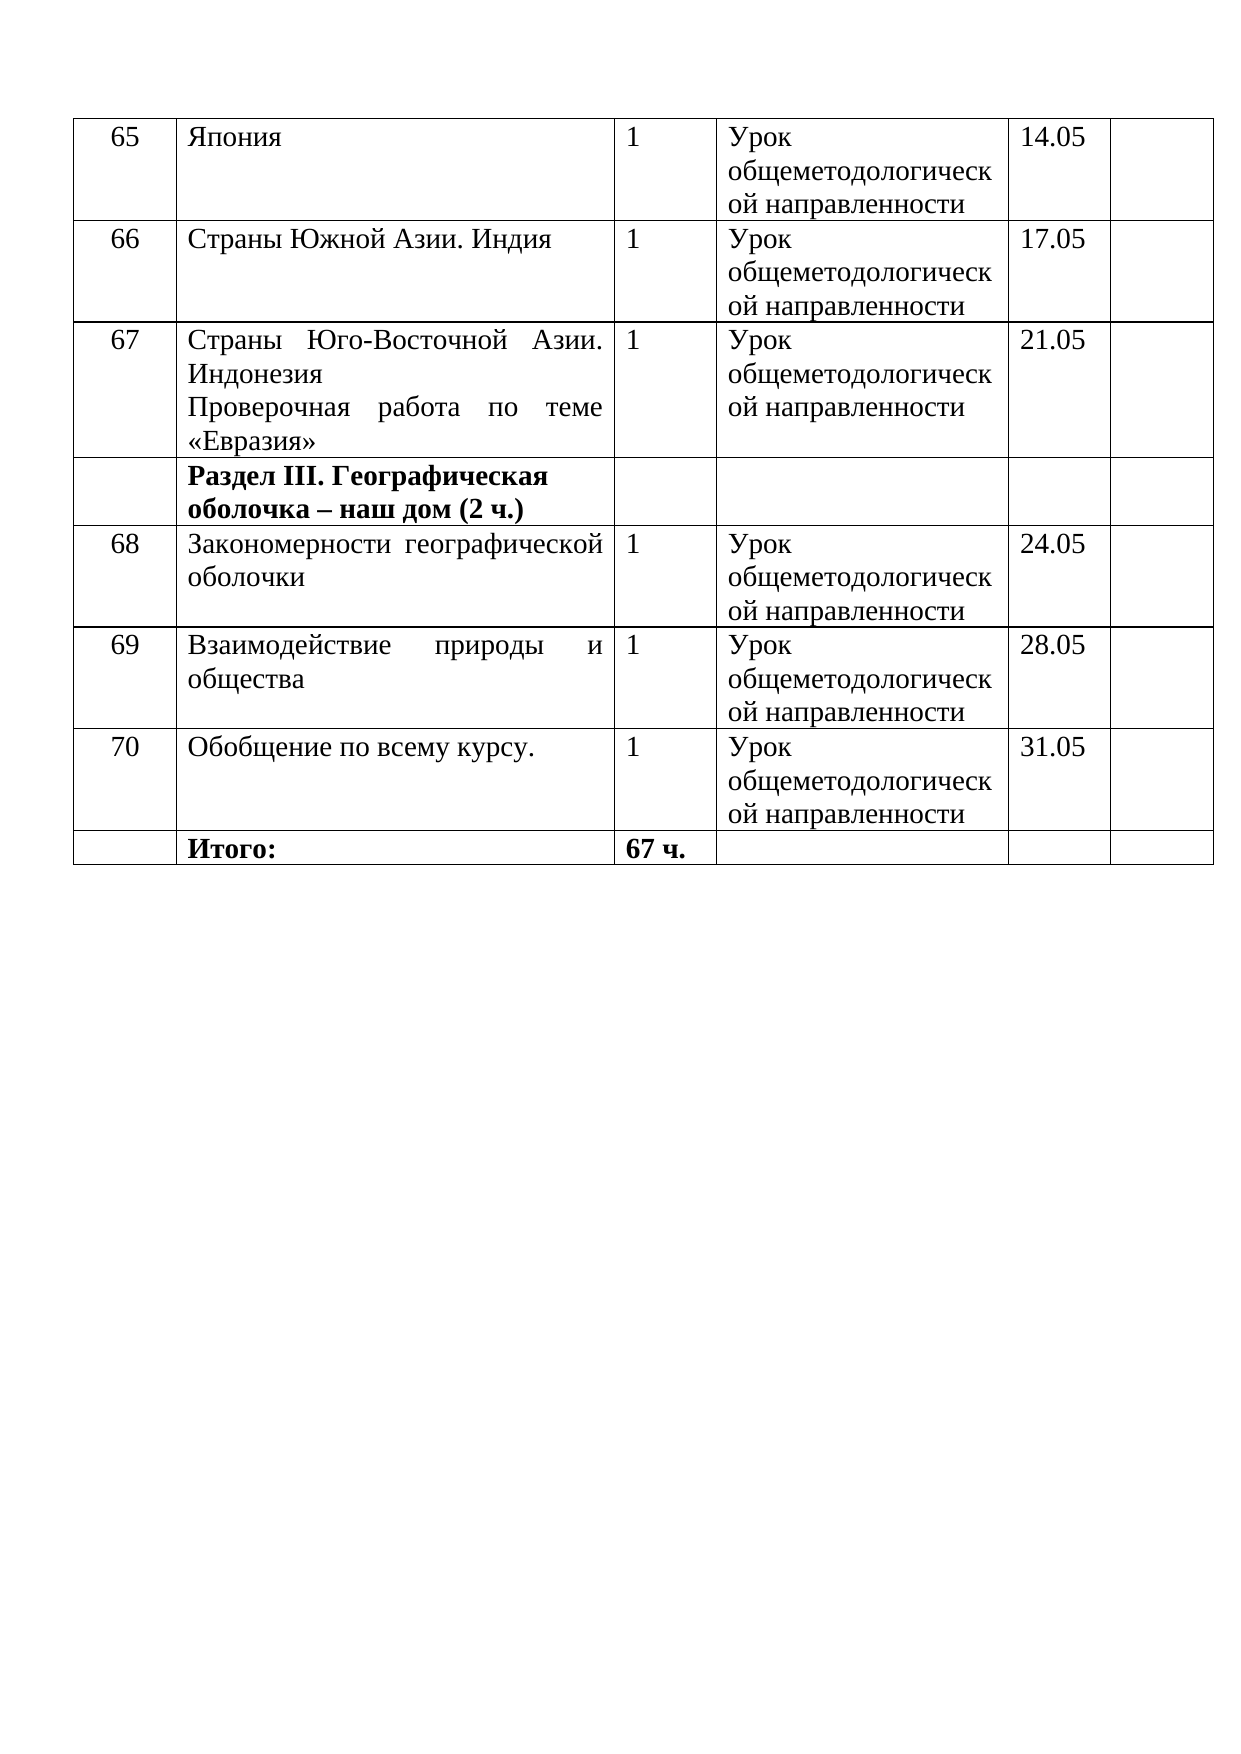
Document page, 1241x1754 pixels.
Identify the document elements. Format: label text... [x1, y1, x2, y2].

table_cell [717, 119, 1008, 220]
table_cell 66 [74, 221, 176, 321]
table_cell [74, 831, 176, 864]
table_cell Страны Южной Азии. Индия [177, 221, 614, 321]
table_cell 1 [615, 729, 716, 830]
table_cell 67 ч. [615, 831, 716, 864]
table_cell Урок общеметодологической направленности [717, 526, 1008, 626]
table_cell 31.05 [1009, 729, 1110, 830]
table_cell Закономерности географической оболочки [177, 526, 614, 626]
table_cell [717, 458, 1008, 525]
table_cell 21.05 [1009, 323, 1110, 457]
table_cell Взаимодействие природы и общества [177, 628, 614, 728]
table_cell 1 [615, 323, 716, 457]
table_cell [717, 831, 1008, 864]
table_cell [1111, 323, 1213, 457]
table_cell 1 [615, 628, 716, 728]
table_cell 69 [74, 628, 176, 728]
table_cell 28.05 [1009, 628, 1110, 728]
table_cell Урок общеметодологической направленности [717, 729, 1008, 830]
table_cell 14.05 [1009, 119, 1110, 220]
table_cell 65 [74, 119, 176, 220]
table_cell [1111, 729, 1213, 830]
table_cell 1 [615, 221, 716, 321]
table_cell 1 [615, 526, 716, 626]
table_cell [717, 323, 1008, 457]
table_cell [615, 458, 716, 525]
table_cell Итого: [177, 831, 614, 864]
table_cell 17.05 [1009, 221, 1110, 321]
table_cell [1009, 458, 1110, 525]
table_cell 1 [615, 119, 716, 220]
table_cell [717, 221, 1008, 321]
table_cell [1111, 458, 1213, 525]
table_cell Страны Юго-Восточной Азии. Индонезия Проверочная работа по теме «Евразия» [177, 323, 614, 457]
table_cell [1111, 831, 1213, 864]
table_cell 67 [74, 323, 176, 457]
table_cell [1111, 221, 1213, 321]
table_cell [74, 458, 176, 525]
table_cell [1111, 119, 1213, 220]
table_cell Обобщение по всему курсу. [177, 729, 614, 830]
table_cell [1111, 526, 1213, 626]
table_cell Раздел III. Географическая оболочка – наш дом (2 ч.) [177, 458, 614, 525]
table_cell 68 [74, 526, 176, 626]
table_cell Япония [177, 119, 614, 220]
table_cell [1009, 831, 1110, 864]
table_cell 24.05 [1009, 526, 1110, 626]
table_cell [1111, 628, 1213, 728]
table_cell 70 [74, 729, 176, 830]
table_cell Урок общеметодологической направленности [717, 628, 1008, 728]
